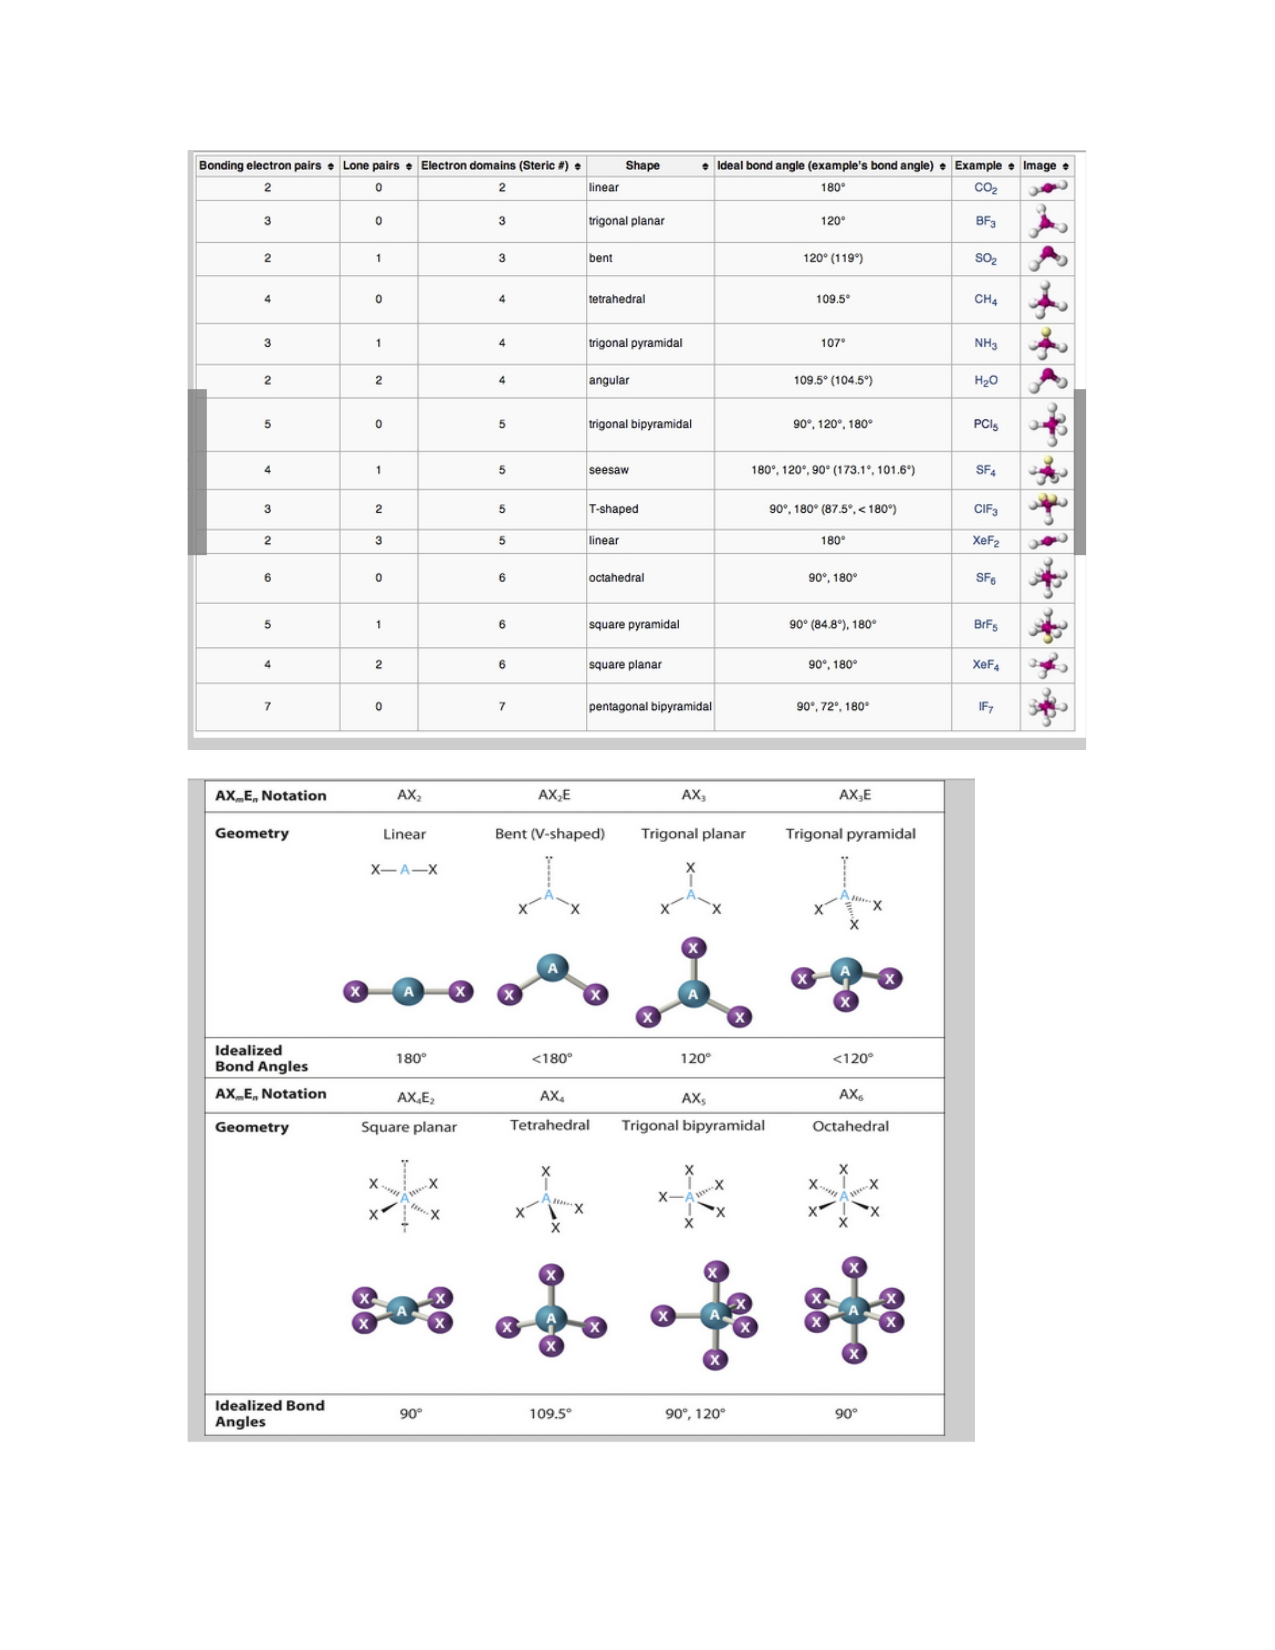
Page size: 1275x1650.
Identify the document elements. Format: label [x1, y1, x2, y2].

picture [187, 778, 975, 1443]
picture [187, 150, 1087, 750]
